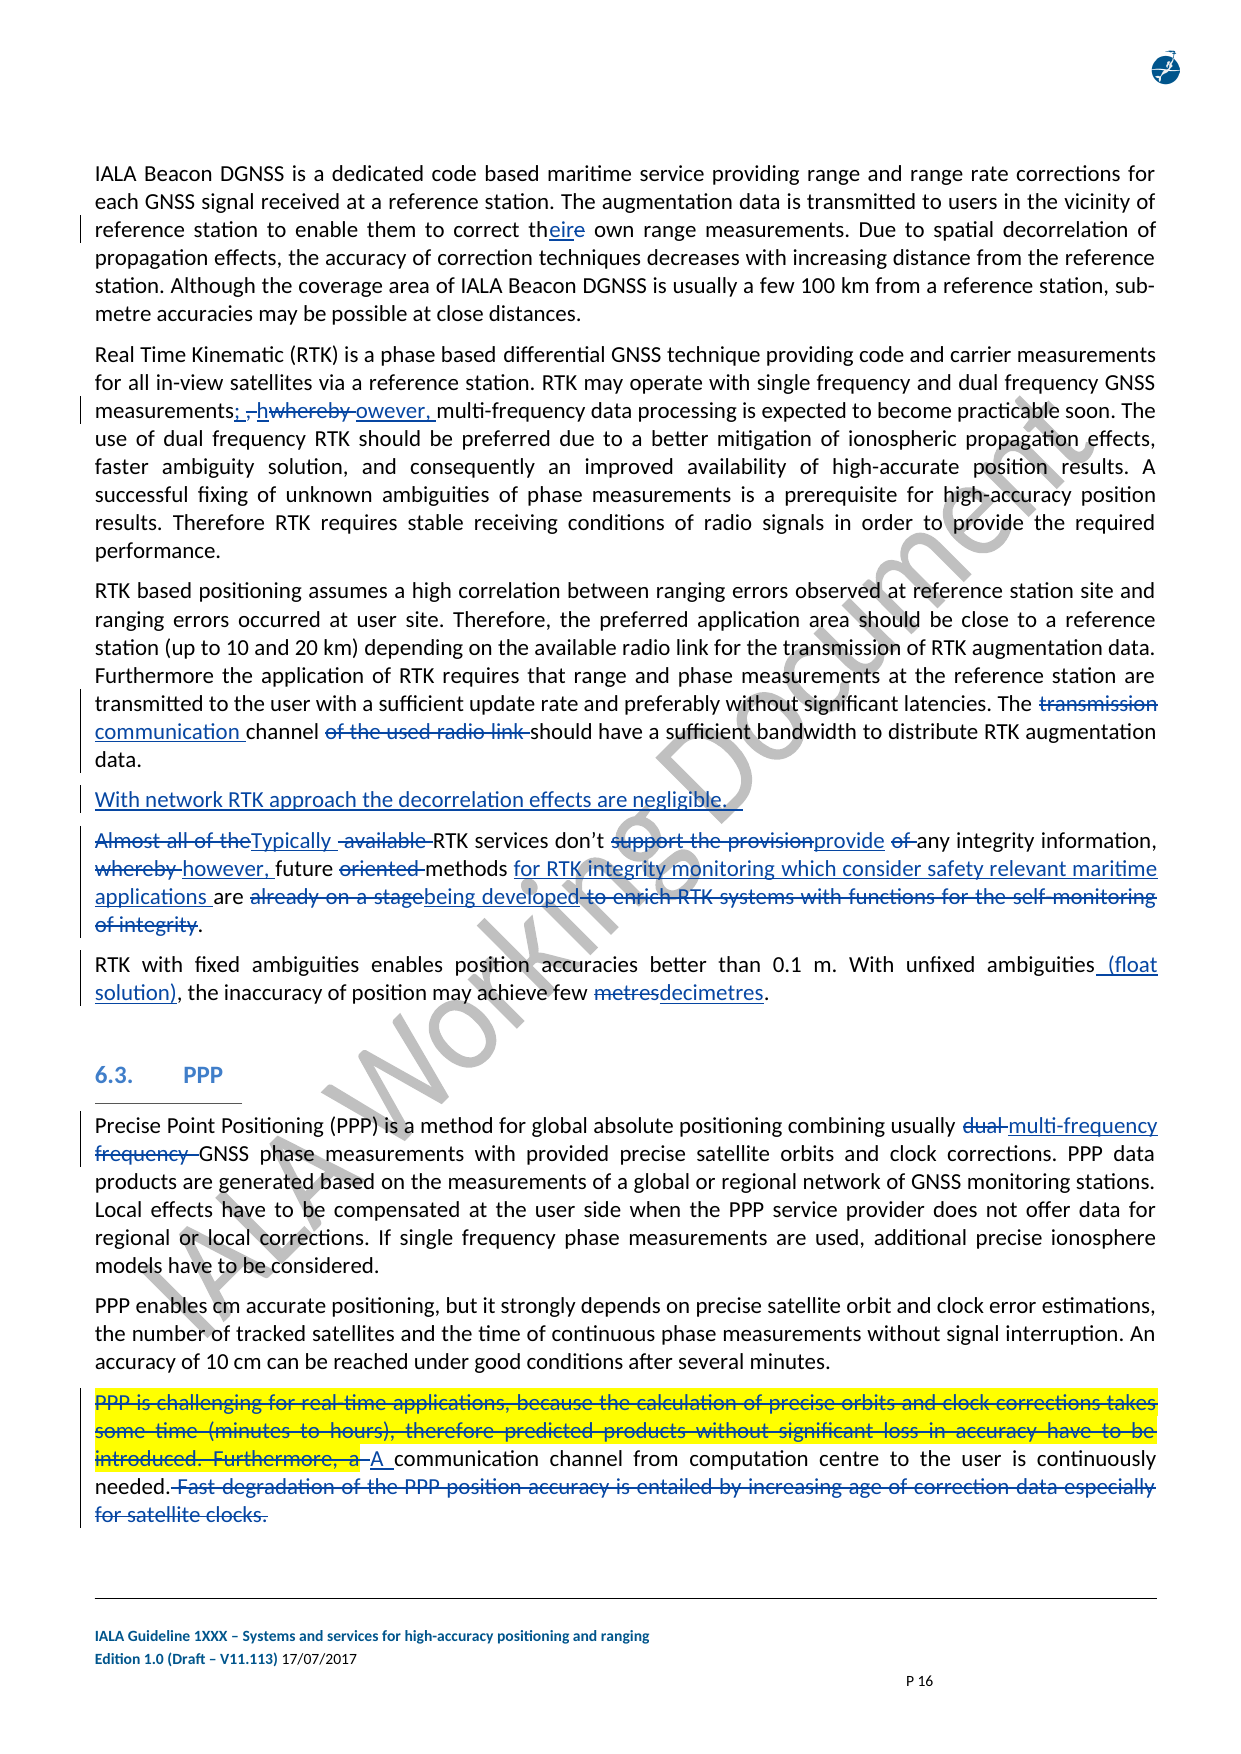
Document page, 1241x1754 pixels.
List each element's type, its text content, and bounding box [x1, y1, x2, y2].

picture [1120, 0, 1239, 119]
text communication channel from computation centre to the user is continuously needed. [94, 1444, 1157, 1528]
text Precise Point Positioning (PPP) is a method for global absolute positioning combining usually GNSS phase measurements with provided precise satellite orbits and clock corrections. PPP data products are generated based on the measurements of a global or regional network of GNSS monitoring stations. Local effects have to be compensated at the user side when the PPP service provider does not offer data for regional or local corrections. If single frequency phase measurements are used, additional precise ionosphere models have to be considered. [94, 1111, 1157, 1279]
text RTK based positioning assumes a high correlation between ranging errors observed at reference station site and ranging errors occurred at user site. Therefore, the preferred application area should be close to a reference station (up to 10 and 20 km) depending on the available radio link for the transmission of RTK augmentation data. Furthermore the application of RTK requires that range and phase measurements at the reference station are transmitted to the user with a sufficient update rate and preferably without significant latencies. The channel should have a sufficient bandwidth to distribute RTK augmentation data. [94, 577, 1157, 773]
text IALA Beacon DGNSS is a dedicated code based maritime service providing range and range rate corrections for each GNSS signal received at a reference station. The augmentation data is transmitted to users in the vicinity of reference station to enable them to correct th own range measurements. Due to spatial decorrelation of propagation effects, the accuracy of correction techniques decreases with increasing distance from the reference station. Although the coverage area of IALA Beacon DGNSS is usually a few 100 km from a reference station, sub-metre accuracies may be possible at close distances. [94, 159, 1157, 327]
text RTK services don’t any integrity information, future methods are . [94, 826, 1157, 938]
text PPP enables cm accurate positioning, but it strongly depends on precise satellite orbit and clock error estimations, the number of tracked satellites and the time of continuous phase measurements without signal interruption. An accuracy of 10 cm can be reached under good conditions after several minutes. [94, 1291, 1157, 1376]
subtitle PPP [94, 1059, 1157, 1090]
text Real Time Kinematic (RTK) is a phase based differential GNSS technique providing code and carrier measurements for all in-view satellites via a reference station. RTK may operate with single frequency and dual frequency GNSS measurementsmulti-frequency data processing is expected to become practicable soon. The use of dual frequency RTK should be preferred due to a better mitigation of ionospheric propagation effects, faster ambiguity solution, and consequently an improved availability of high-accurate position results. A successful fixing of unknown ambiguities of phase measurements is a prerequisite for high-accuracy position results. Therefore RTK requires stable receiving conditions of radio signals in order to provide the required performance. [94, 340, 1157, 564]
text RTK with fixed ambiguities enables position accuracies better than 0.1 m. With unfixed ambiguities, the inaccuracy of position may achieve few . [94, 950, 1157, 1006]
